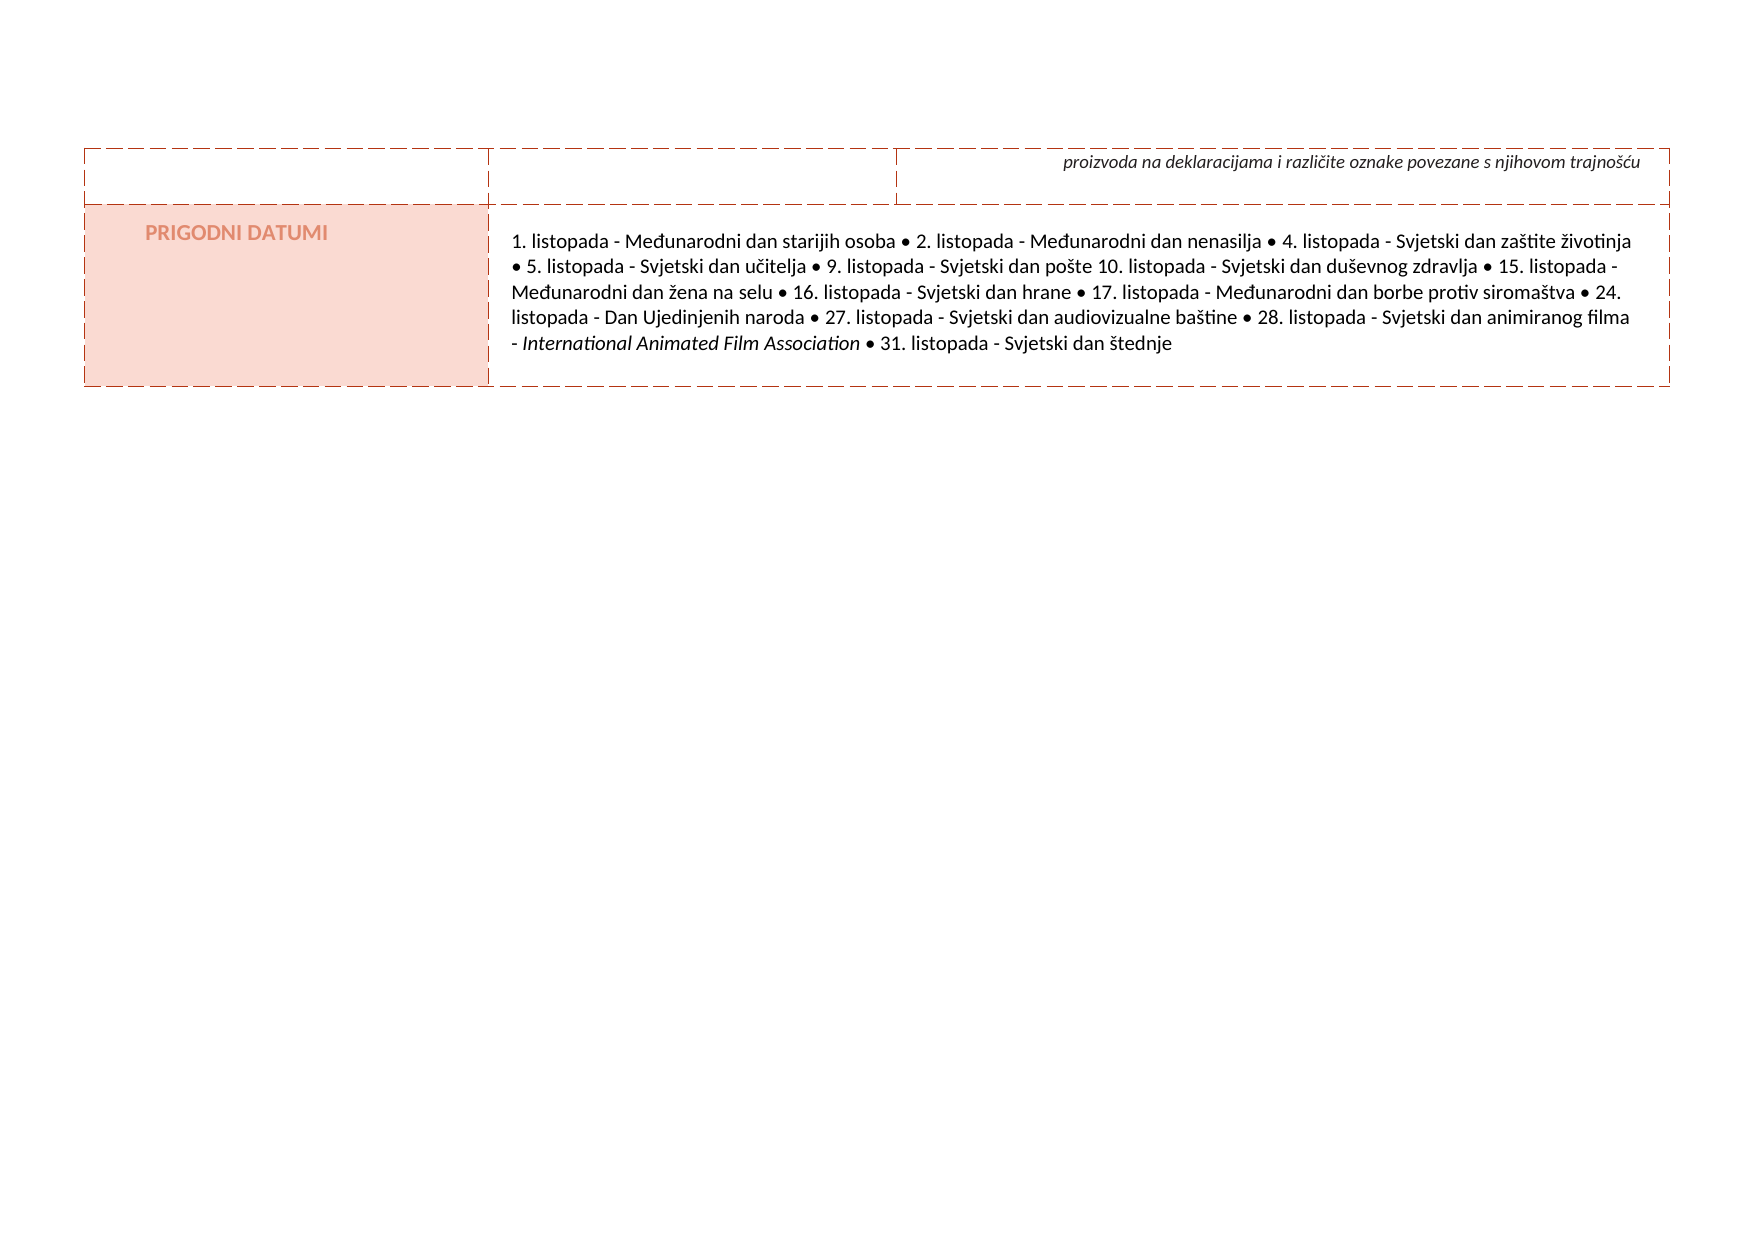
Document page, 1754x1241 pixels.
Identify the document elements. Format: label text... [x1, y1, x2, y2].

table_cell 1. listopada - Međunarodni dan starijih osoba • 2. listopada - Međunarodni dan nenasilja • 4. listopada - Svjetski dan zaštite životinja • 5. listopada - Svjetski dan učitelja • 9. listopada - Svjetski dan pošte 10. listopada - Svjetski dan duševnog zdravlja • 15. listopada - Međunarodni dan žena na selu • 16. listopada - Svjetski dan hrane • 17. listopada - Međunarodni dan borbe protiv siromaštva • 24. listopada - Dan Ujedinjenih naroda • 27. listopada - Svjetski dan audiovizualne baštine • 28. listopada - Svjetski dan animiranog filma - International Animated Film Association • 31. listopada - Svjetski dan štednje [488, 204, 1669, 386]
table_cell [488, 148, 896, 204]
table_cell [85, 148, 488, 204]
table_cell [896, 148, 1669, 204]
table_cell PRIGODNI DATUMI [85, 204, 488, 386]
